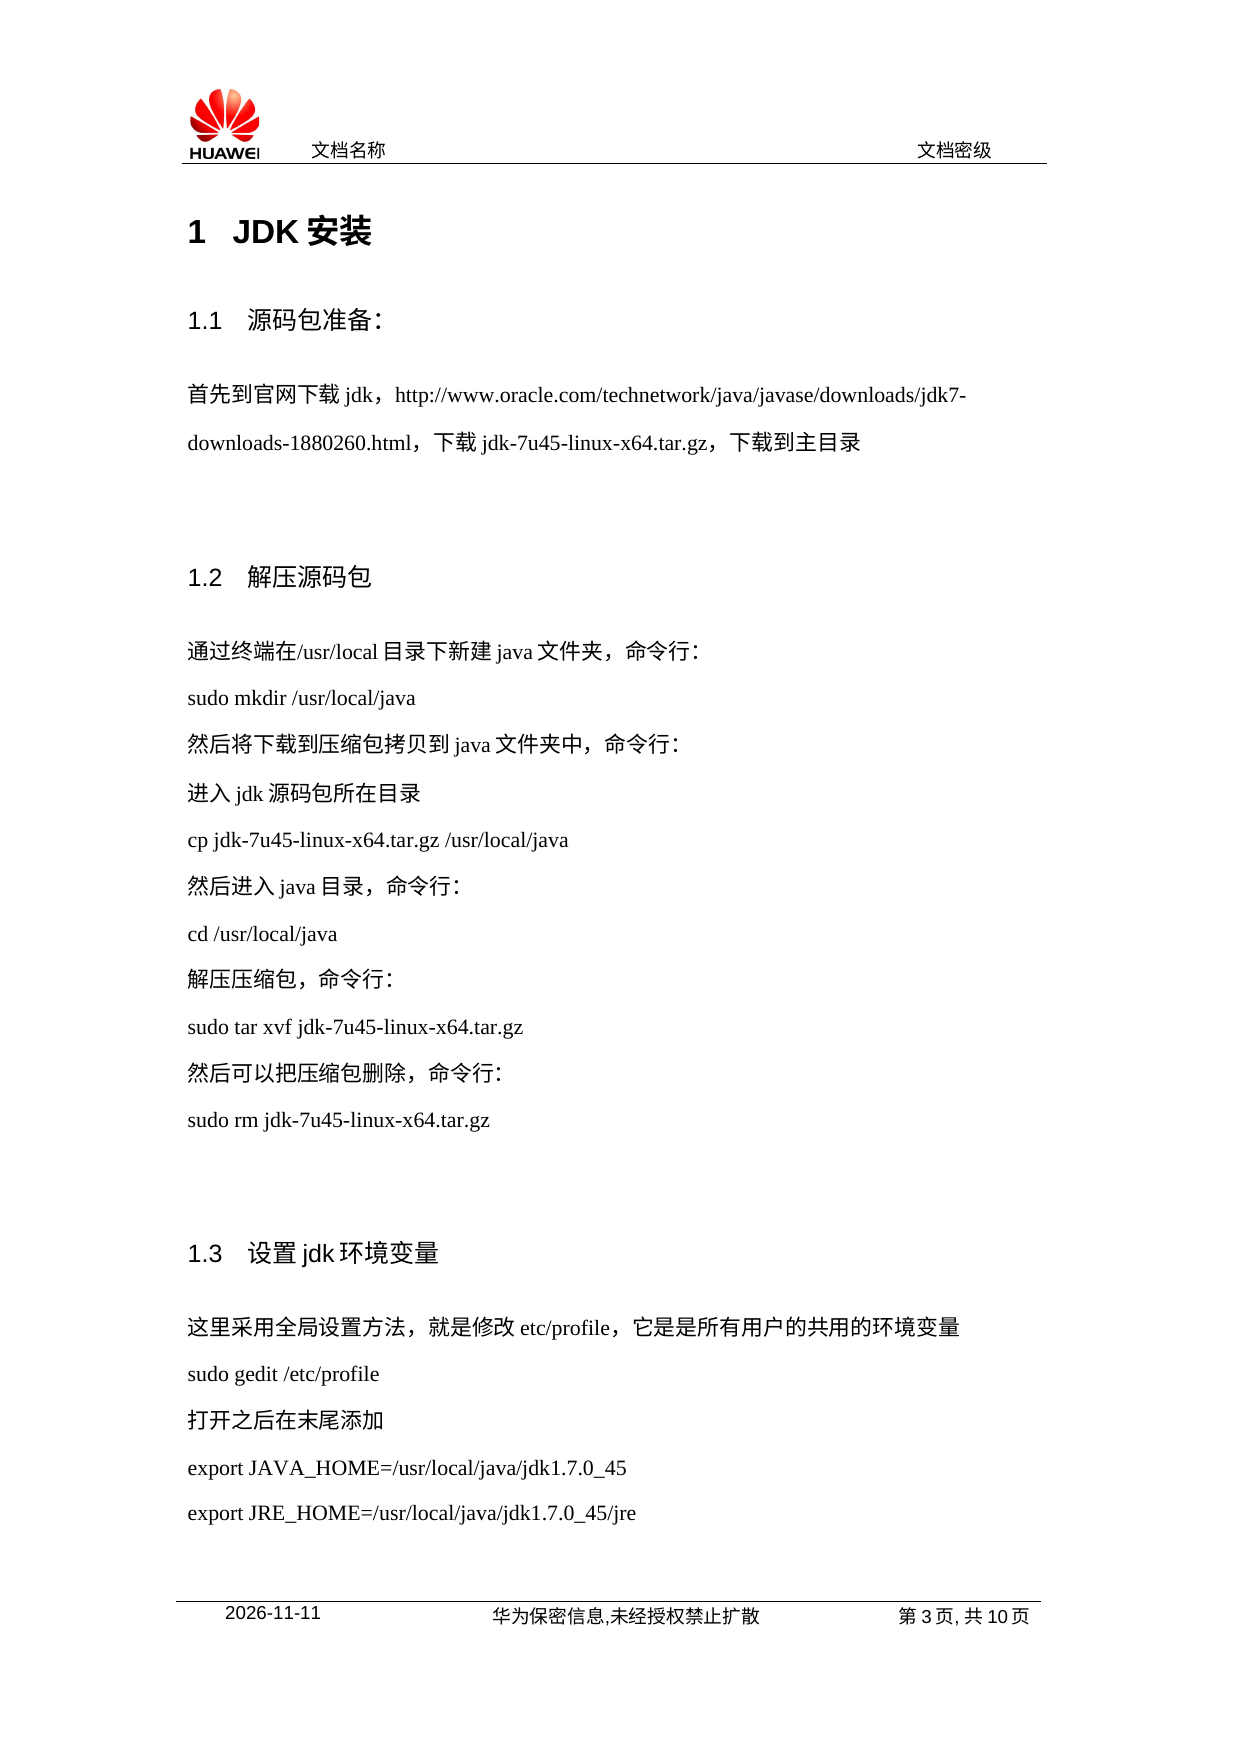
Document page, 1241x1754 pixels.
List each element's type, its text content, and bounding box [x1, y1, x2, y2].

text 这里采用全局设置方法，就是修改etc/profile，它是是所有用户的共用的环境变量 [187, 1309, 1053, 1342]
subtitle 设置jdk环境变量 [187, 1219, 1053, 1284]
text export JAVA_HOME=/usr/local/java/jdk1.7.0_45 [187, 1451, 1053, 1483]
text 打开之后在末尾添加 [187, 1402, 1053, 1435]
text cp jdk-7u45-linux-x64.tar.gz /usr/local/java [187, 823, 1053, 856]
text sudo tar xvf jdk-7u45-linux-x64.tar.gz [187, 1010, 1053, 1043]
text 然后进入java目录，命令行： [187, 869, 1053, 901]
text 首先到官网下载jdk，http://www.oracle.com/technetwork/java/javase/downloads/jdk7-downloads-1880260.html，下载jdk-7u45-linux-x64.tar.gz，下载到主目录 [187, 376, 1053, 457]
text sudo mkdir /usr/local/java [187, 682, 1053, 714]
subtitle 解压源码包 [187, 543, 1053, 608]
text export JRE_HOME=/usr/local/java/jdk1.7.0_45/jre [187, 1496, 1053, 1528]
text 解压压缩包，命令行： [187, 962, 1053, 994]
text 进入jdk源码包所在目录 [187, 775, 1053, 808]
text 通过终端在/usr/local目录下新建java文件夹，命令行： [187, 633, 1053, 666]
subtitle 源码包准备： [187, 286, 1053, 351]
subtitle JDK安装 [187, 196, 1053, 261]
text sudo gedit /etc/profile [187, 1357, 1053, 1390]
text 然后将下载到压缩包拷贝到java文件夹中，命令行： [187, 727, 1053, 759]
text sudo rm jdk-7u45-linux-x64.tar.gz [187, 1104, 1053, 1136]
text cd /usr/local/java [187, 917, 1053, 949]
text 然后可以把压缩包删除，命令行： [187, 1056, 1053, 1088]
picture [190, 89, 260, 159]
